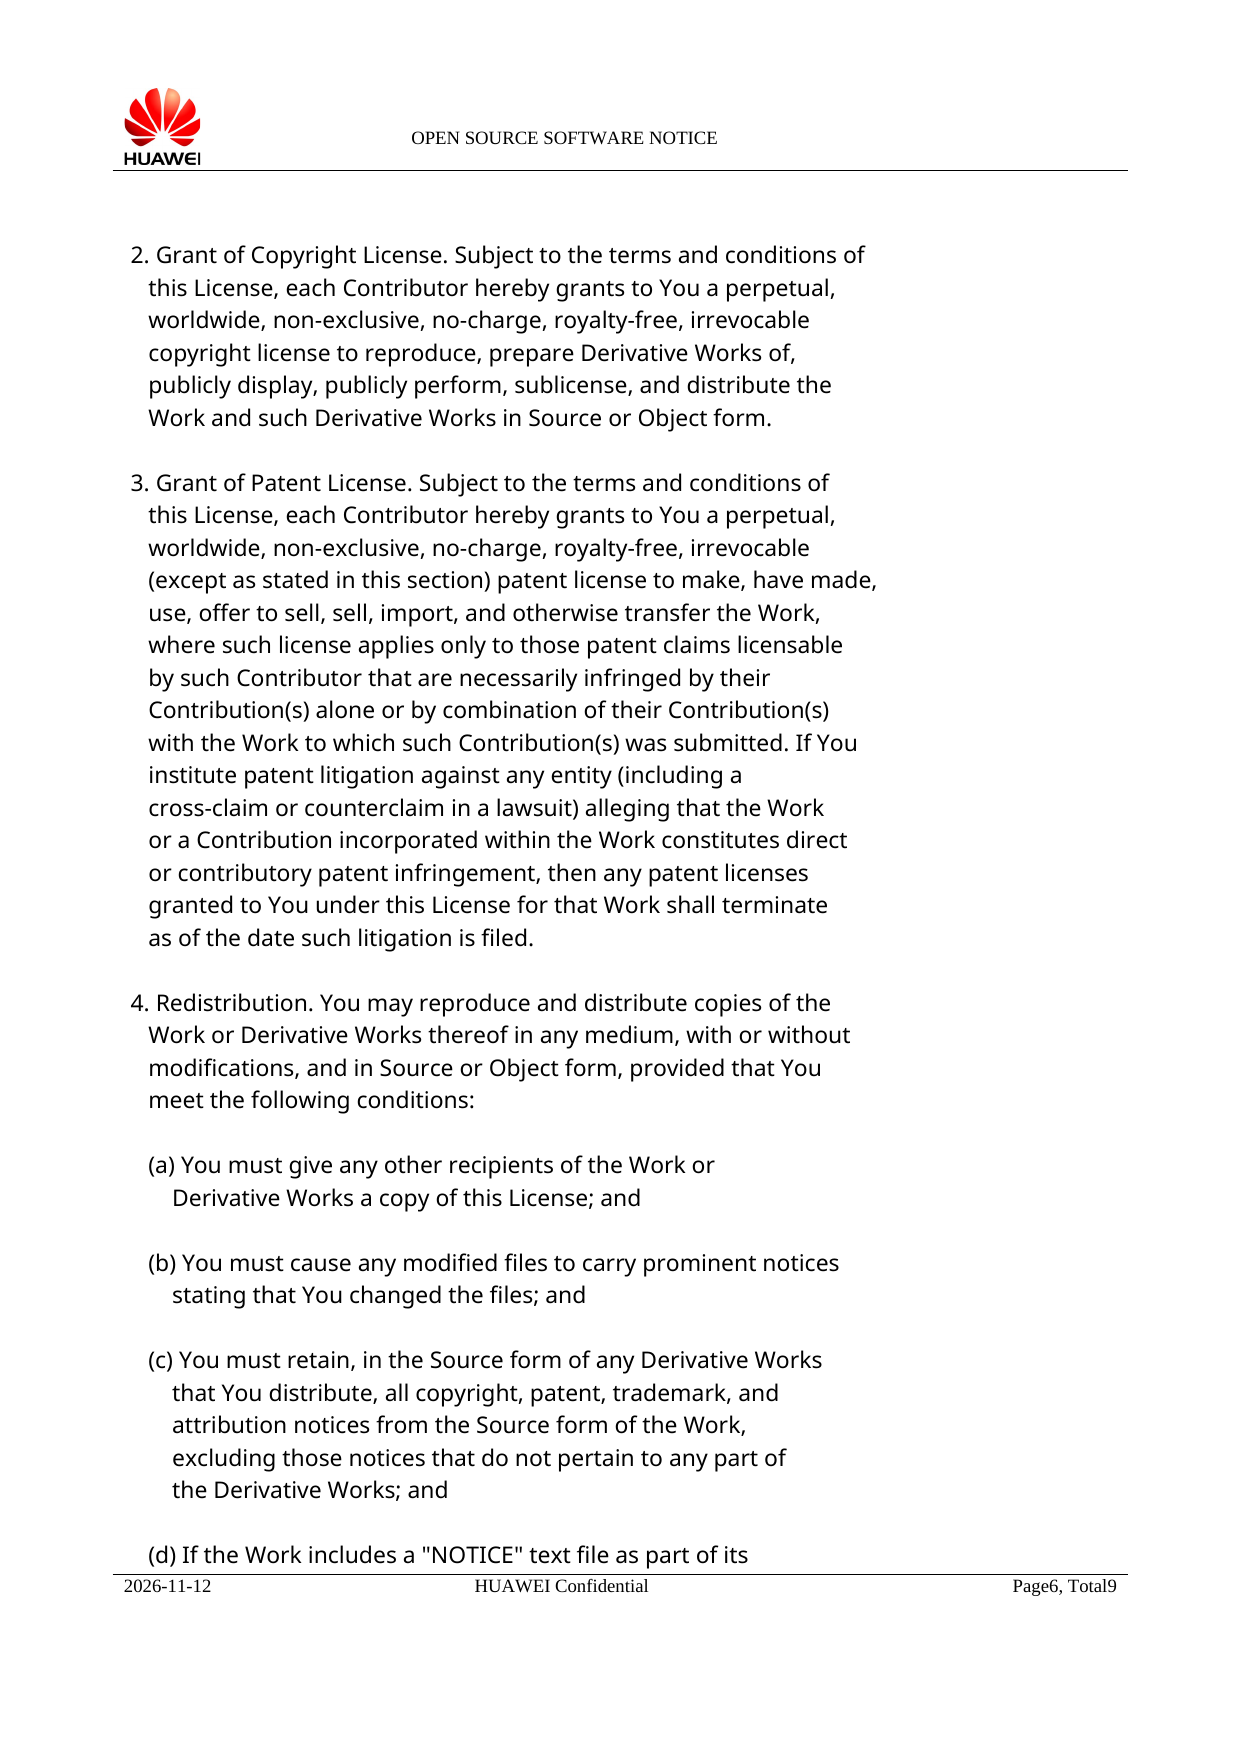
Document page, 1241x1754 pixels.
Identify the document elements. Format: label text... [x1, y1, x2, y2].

text (c) You must retain, in the Source form of any Derivative Works [112, 1344, 1128, 1376]
text excluding those notices that do not pertain to any part of [112, 1441, 1128, 1474]
text copyright license to reproduce, prepare Derivative Works of, [112, 336, 1128, 369]
text Work or Derivative Works thereof in any medium, with or without [112, 1019, 1128, 1051]
text granted to You under this License for that Work shall terminate [112, 889, 1128, 921]
text with the Work to which such Contribution(s) was submitted. If You [112, 726, 1128, 759]
text (b) You must cause any modified files to carry prominent notices [112, 1246, 1128, 1279]
text modifications, and in Source or Object form, provided that You [112, 1051, 1128, 1084]
text where such license applies only to those patent claims licensable [112, 629, 1128, 661]
text the Derivative Works; and [112, 1474, 1128, 1506]
text 3. Grant of Patent License. Subject to the terms and conditions of [112, 466, 1128, 499]
text or a Contribution incorporated within the Work constitutes direct [112, 824, 1128, 856]
text 4. Redistribution. You may reproduce and distribute copies of the [112, 986, 1128, 1019]
picture [124, 88, 201, 165]
text Contribution(s) alone or by combination of their Contribution(s) [112, 694, 1128, 726]
text meet the following conditions: [112, 1084, 1128, 1116]
text this License, each Contributor hereby grants to You a perpetual, [112, 271, 1128, 304]
text (d) If the Work includes a "NOTICE" text file as part of its [112, 1539, 1128, 1571]
text worldwide, non-exclusive, no-charge, royalty-free, irrevocable [112, 304, 1128, 336]
text institute patent litigation against any entity (including a [112, 759, 1128, 791]
text attribution notices from the Source form of the Work, [112, 1409, 1128, 1441]
text as of the date such litigation is filed. [112, 921, 1128, 954]
text or contributory patent infringement, then any patent licenses [112, 856, 1128, 889]
text (except as stated in this section) patent license to make, have made, [112, 564, 1128, 596]
text by such Contributor that are necessarily infringed by their [112, 661, 1128, 694]
text cross-claim or counterclaim in a lawsuit) alleging that the Work [112, 791, 1128, 824]
text Work and such Derivative Works in Source or Object form. [112, 401, 1128, 434]
text (a) You must give any other recipients of the Work or [112, 1149, 1128, 1181]
text Derivative Works a copy of this License; and [112, 1181, 1128, 1214]
text this License, each Contributor hereby grants to You a perpetual, [112, 499, 1128, 531]
text that You distribute, all copyright, patent, trademark, and [112, 1376, 1128, 1409]
text use, offer to sell, sell, import, and otherwise transfer the Work, [112, 596, 1128, 629]
text stating that You changed the files; and [112, 1279, 1128, 1311]
text worldwide, non-exclusive, no-charge, royalty-free, irrevocable [112, 531, 1128, 564]
text publicly display, publicly perform, sublicense, and distribute the [112, 369, 1128, 401]
text 2. Grant of Copyright License. Subject to the terms and conditions of [112, 239, 1128, 271]
